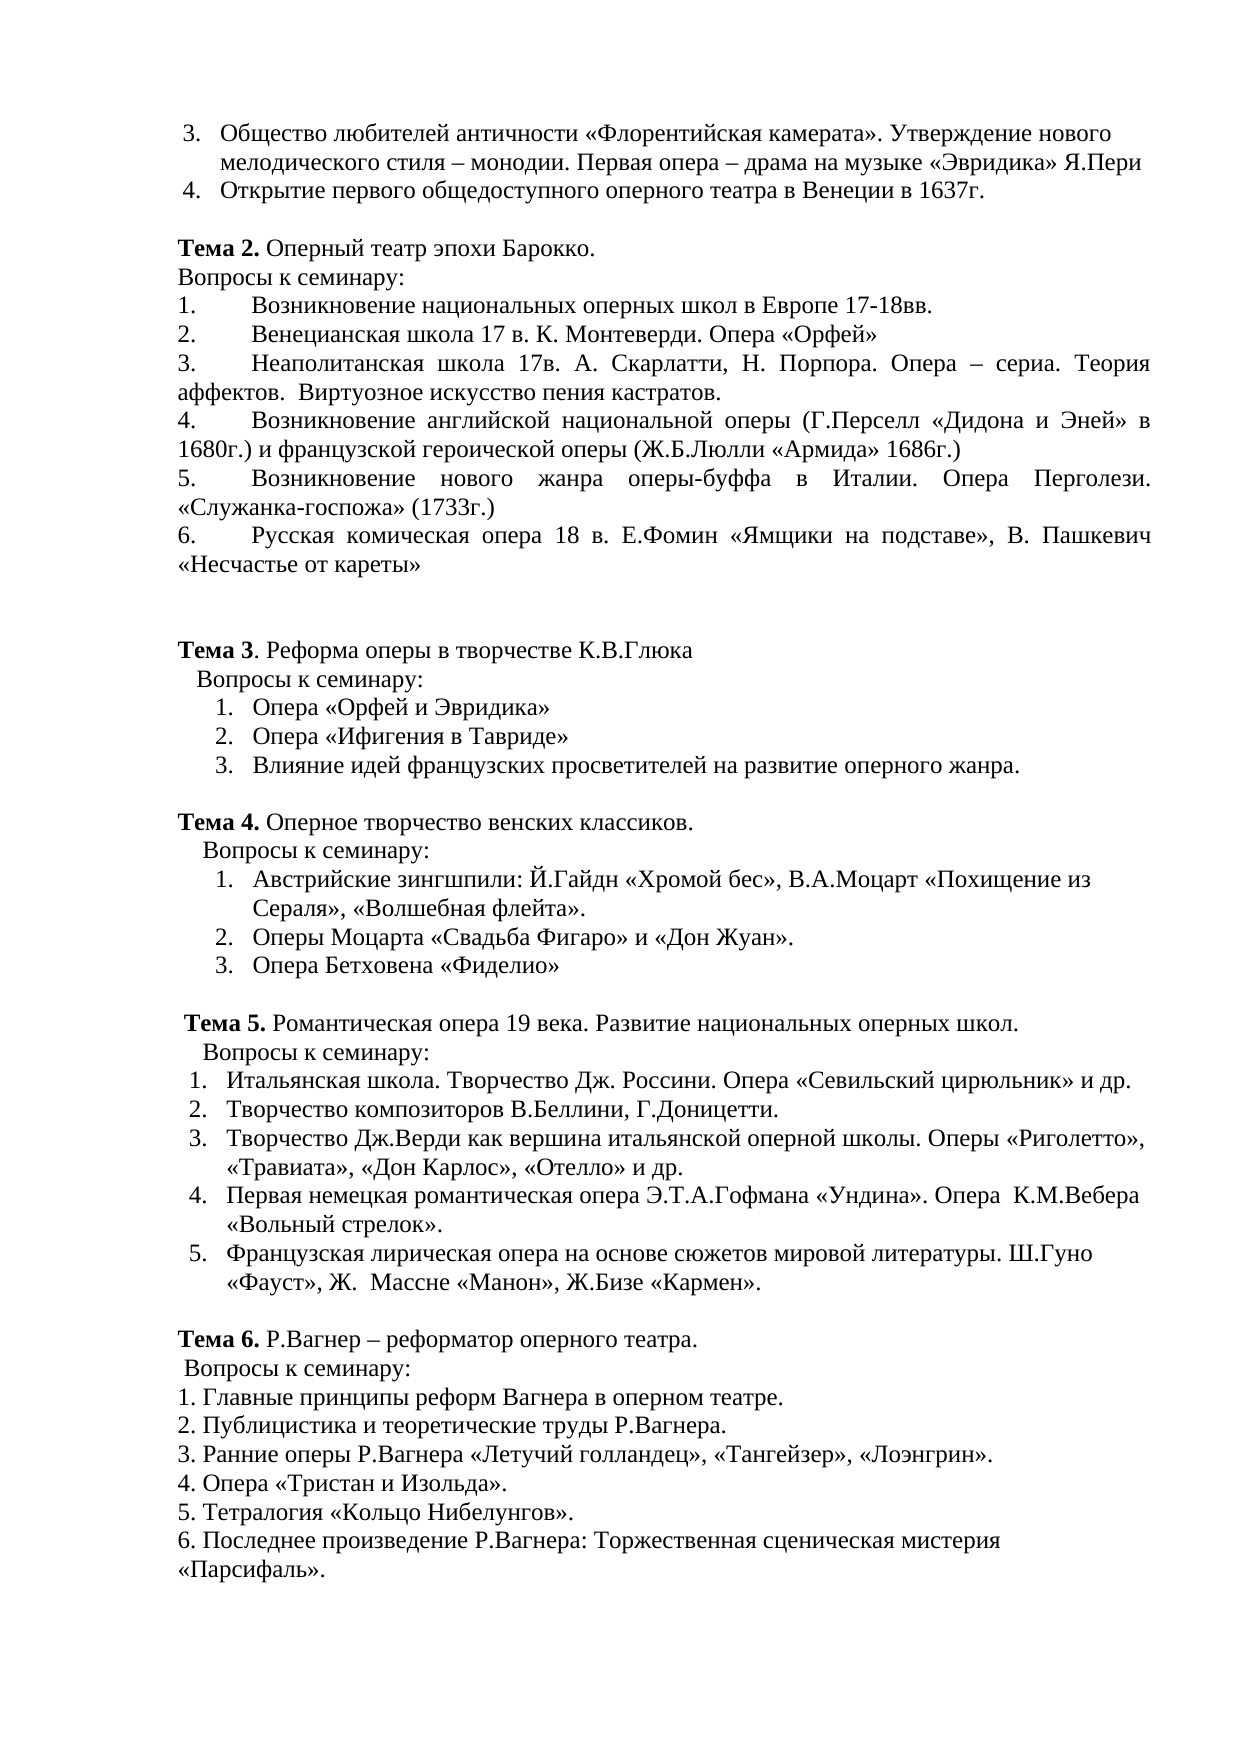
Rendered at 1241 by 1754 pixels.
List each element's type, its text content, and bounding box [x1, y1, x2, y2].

list Возникновение нового жанра оперы-буффа в Италии. Опера Перголези. «Служанка-госпожа» (1733г.) [177, 463, 1152, 521]
text 5. Тетралогия «Кольцо Нибелунгов». [177, 1497, 1152, 1525]
list Оперы Моцарта «Свадьба Фигаро» и «Дон Жуан». [215, 922, 1152, 950]
text Тема 2. Оперный театр эпохи Барокко. [177, 233, 1152, 262]
text 1. Главные принципы реформ Вагнера в оперном театре. [177, 1382, 1152, 1410]
text 6. Последнее произведение Р.Вагнера: Торжественная сценическая мистерия «Парсифаль». [177, 1525, 1152, 1583]
text 3. Ранние оперы Р.Вагнера «Летучий голландец», «Тангейзер», «Лоэнгрин». [177, 1439, 1152, 1468]
text Тема 6. Р.Вагнер – реформатор оперного театра. [177, 1324, 1152, 1353]
list Опера Бетховена «Фиделио» [215, 950, 1152, 979]
text Вопросы к семинару: [177, 1037, 1152, 1065]
list Венецианская школа 17 в. К. Монтеверди. Опера «Орфей» [177, 319, 1152, 348]
list Возникновение национальных оперных школ в Европе 17-18вв. [177, 291, 1152, 319]
list Открытие первого общедоступного оперного театра в Венеции в 1637г. [182, 176, 1152, 204]
list Опера «Ифигения в Тавриде» [215, 721, 1152, 750]
list Опера «Орфей и Эвридика» [215, 692, 1152, 721]
text Тема 3. Реформа оперы в творчестве К.В.Глюка [177, 635, 1152, 664]
text 4. Опера «Тристан и Изольда». [177, 1468, 1152, 1497]
list Первая немецкая романтическая опера Э.Т.А.Гофмана «Ундина». Опера К.М.Вебера «Вольный стрелок». [188, 1180, 1152, 1238]
list Неаполитанская школа 17в. А. Скарлатти, Н. Порпора. Опера – сериа. Теория аффектов. Виртуозное искусство пения кастратов. [177, 348, 1152, 406]
text Тема 5. Романтическая опера 19 века. Развитие национальных оперных школ. [177, 1008, 1152, 1037]
list Французская лирическая опера на основе сюжетов мировой литературы. Ш.Гуно «Фауст», Ж. Массне «Манон», Ж.Бизе «Кармен». [188, 1238, 1152, 1295]
list Русская комическая опера 18 в. Е.Фомин «Ямщики на подставе», В. Пашкевич «Несчастье от кареты» [177, 521, 1152, 578]
text Вопросы к семинару: [177, 835, 1152, 864]
text Вопросы к семинару: [177, 664, 1152, 692]
list Возникновение английской национальной оперы (Г.Перселл «Дидона и Эней» в 1680г.) и французской героической оперы (Ж.Б.Люлли «Армида» 1686г.) [177, 406, 1152, 463]
list Творчество Дж.Верди как вершина итальянской оперной школы. Оперы «Риголетто», «Травиата», «Дон Карлос», «Отелло» и др. [188, 1123, 1152, 1180]
list Общество любителей античности «Флорентийская камерата». Утверждение нового мелодического стиля – монодии. Первая опера – драма на музыке «Эвридика» Я.Пери [182, 118, 1152, 176]
list Творчество композиторов В.Беллини, Г.Доницетти. [188, 1094, 1152, 1123]
text Вопросы к семинару: [177, 1353, 1152, 1382]
text 2. Публицистика и теоретические труды Р.Вагнера. [177, 1410, 1152, 1439]
text Тема 4. Оперное творчество венских классиков. [177, 807, 1152, 835]
list Итальянская школа. Творчество Дж. Россини. Опера «Севильский цирюльник» и др. [188, 1065, 1152, 1094]
list Австрийские зингшпили: Й.Гайдн «Хромой бес», В.А.Моцарт «Похищение из Сераля», «Волшебная флейта». [215, 864, 1152, 922]
text Вопросы к семинару: [177, 262, 1152, 291]
list Влияние идей французских просветителей на развитие оперного жанра. [215, 750, 1152, 779]
